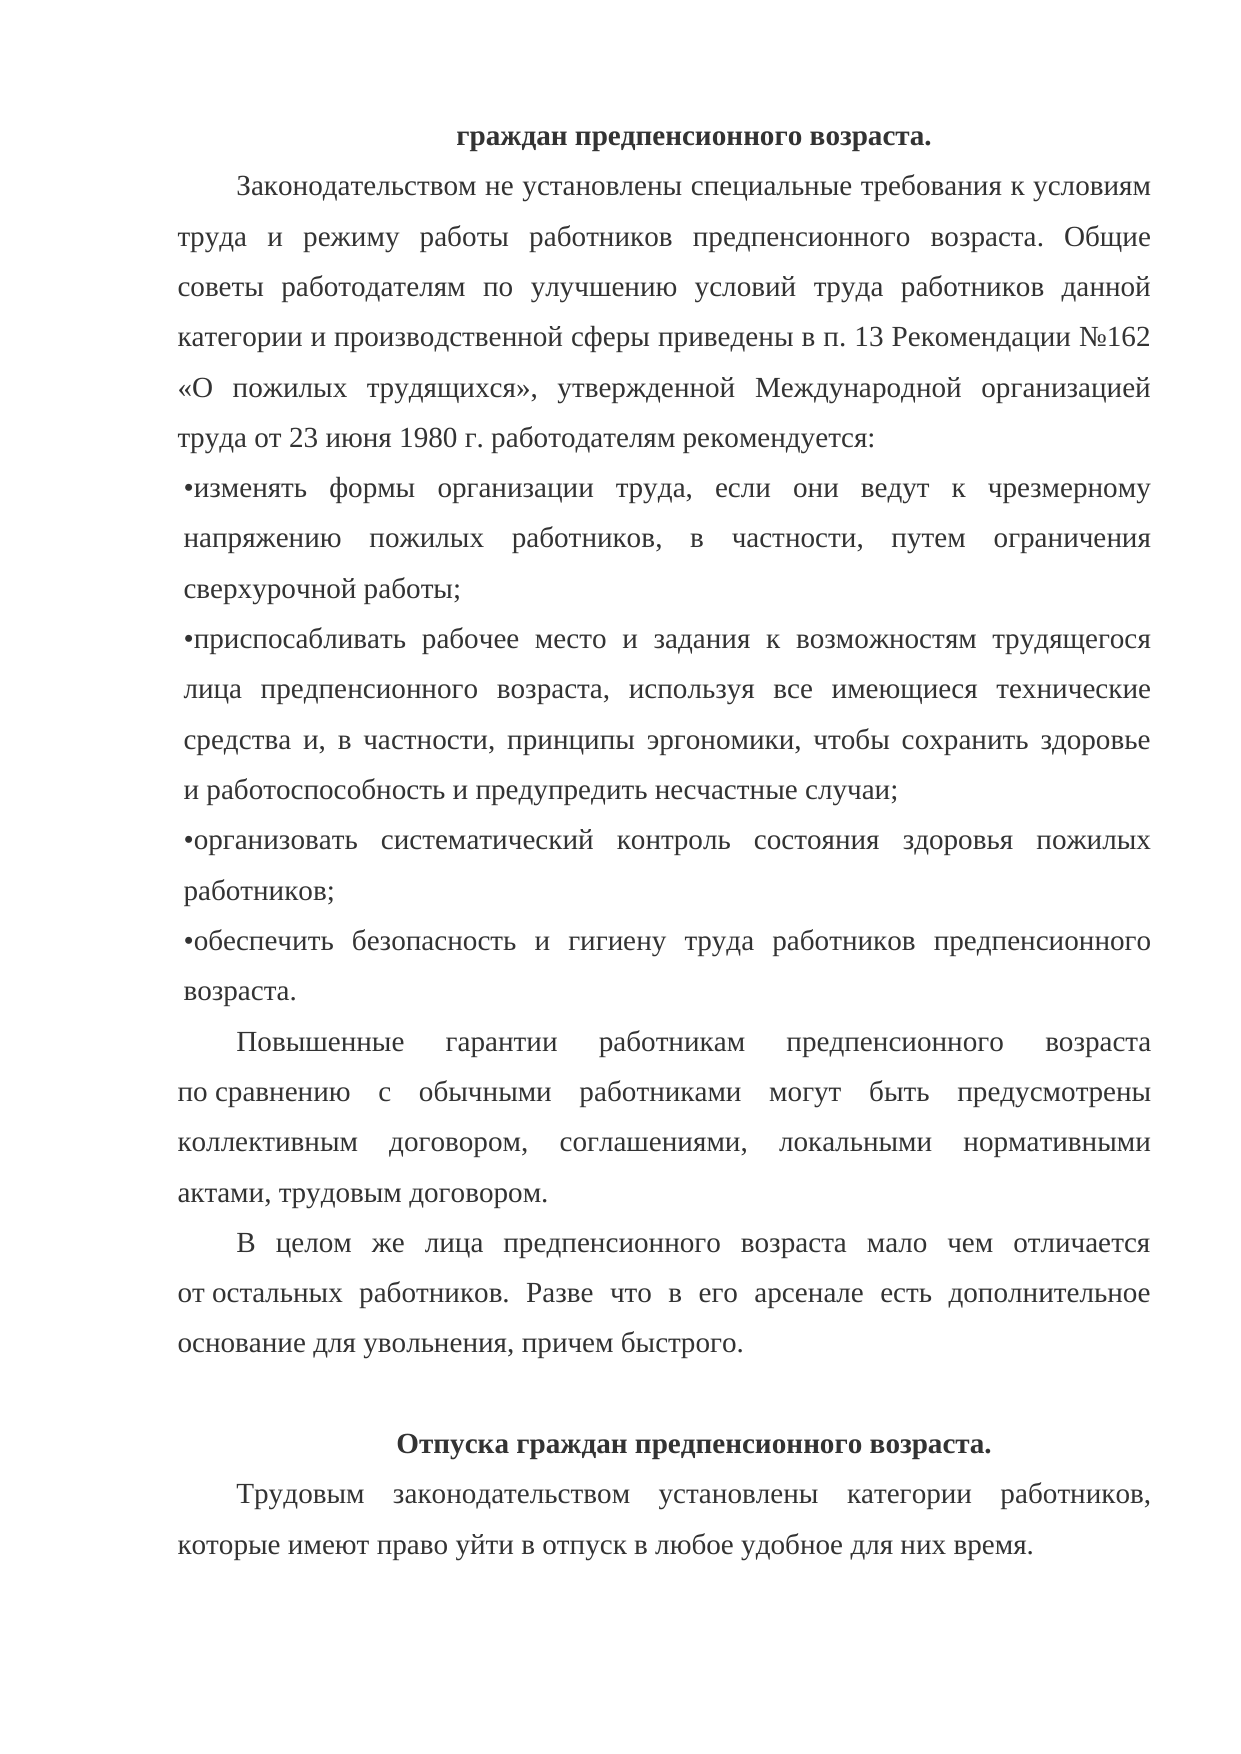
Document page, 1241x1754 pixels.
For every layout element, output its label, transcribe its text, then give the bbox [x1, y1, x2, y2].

text Отпуска граждан предпенсионного возраста. [177, 1426, 1152, 1460]
text •изменять формы организации труда, если они ведут к чрезмерному напряжению пожилых работников, в частности, путем ограничения сверхурочной работы; [183, 470, 1152, 604]
text Законодательством не установлены специальные требования к условиям труда и режиму работы работников предпенсионного возраста. Общие советы работодателям по улучшению условий труда работников данной категории и производственной сферы приведены в п. 13 Рекомендации №162 «О пожилых трудящихся», утвержденной Международной организацией труда от 23 июня 1980 г. работодателям рекомендуется: [177, 168, 1152, 453]
text В целом же лица предпенсионного возраста мало чем отличается от остальных работников. Разве что в его арсенале есть дополнительное основание для увольнения, причем быстрого. [177, 1225, 1152, 1359]
text •обеспечить безопасность и гигиену труда работников предпенсионного возраста. [183, 923, 1152, 1007]
text граждан предпенсионного возраста. [177, 118, 1152, 152]
text Повышенные гарантии работникам предпенсионного возраста по сравнению с обычными работниками могут быть предусмотрены коллективным договором, соглашениями, локальными нормативными актами, трудовым договором. [177, 1024, 1152, 1208]
text Трудовым законодательством установлены категории работников, которые имеют право уйти в отпуск в любое удобное для них время. [177, 1477, 1152, 1560]
text •приспосабливать рабочее место и задания к возможностям трудящегося лица предпенсионного возраста, используя все имеющиеся технические средства и, в частности, принципы эргономики, чтобы сохранить здоровье и работоспособность и предупредить несчастные случаи; [183, 621, 1152, 806]
text •организовать систематический контроль состояния здоровья пожилых работников; [183, 822, 1152, 906]
